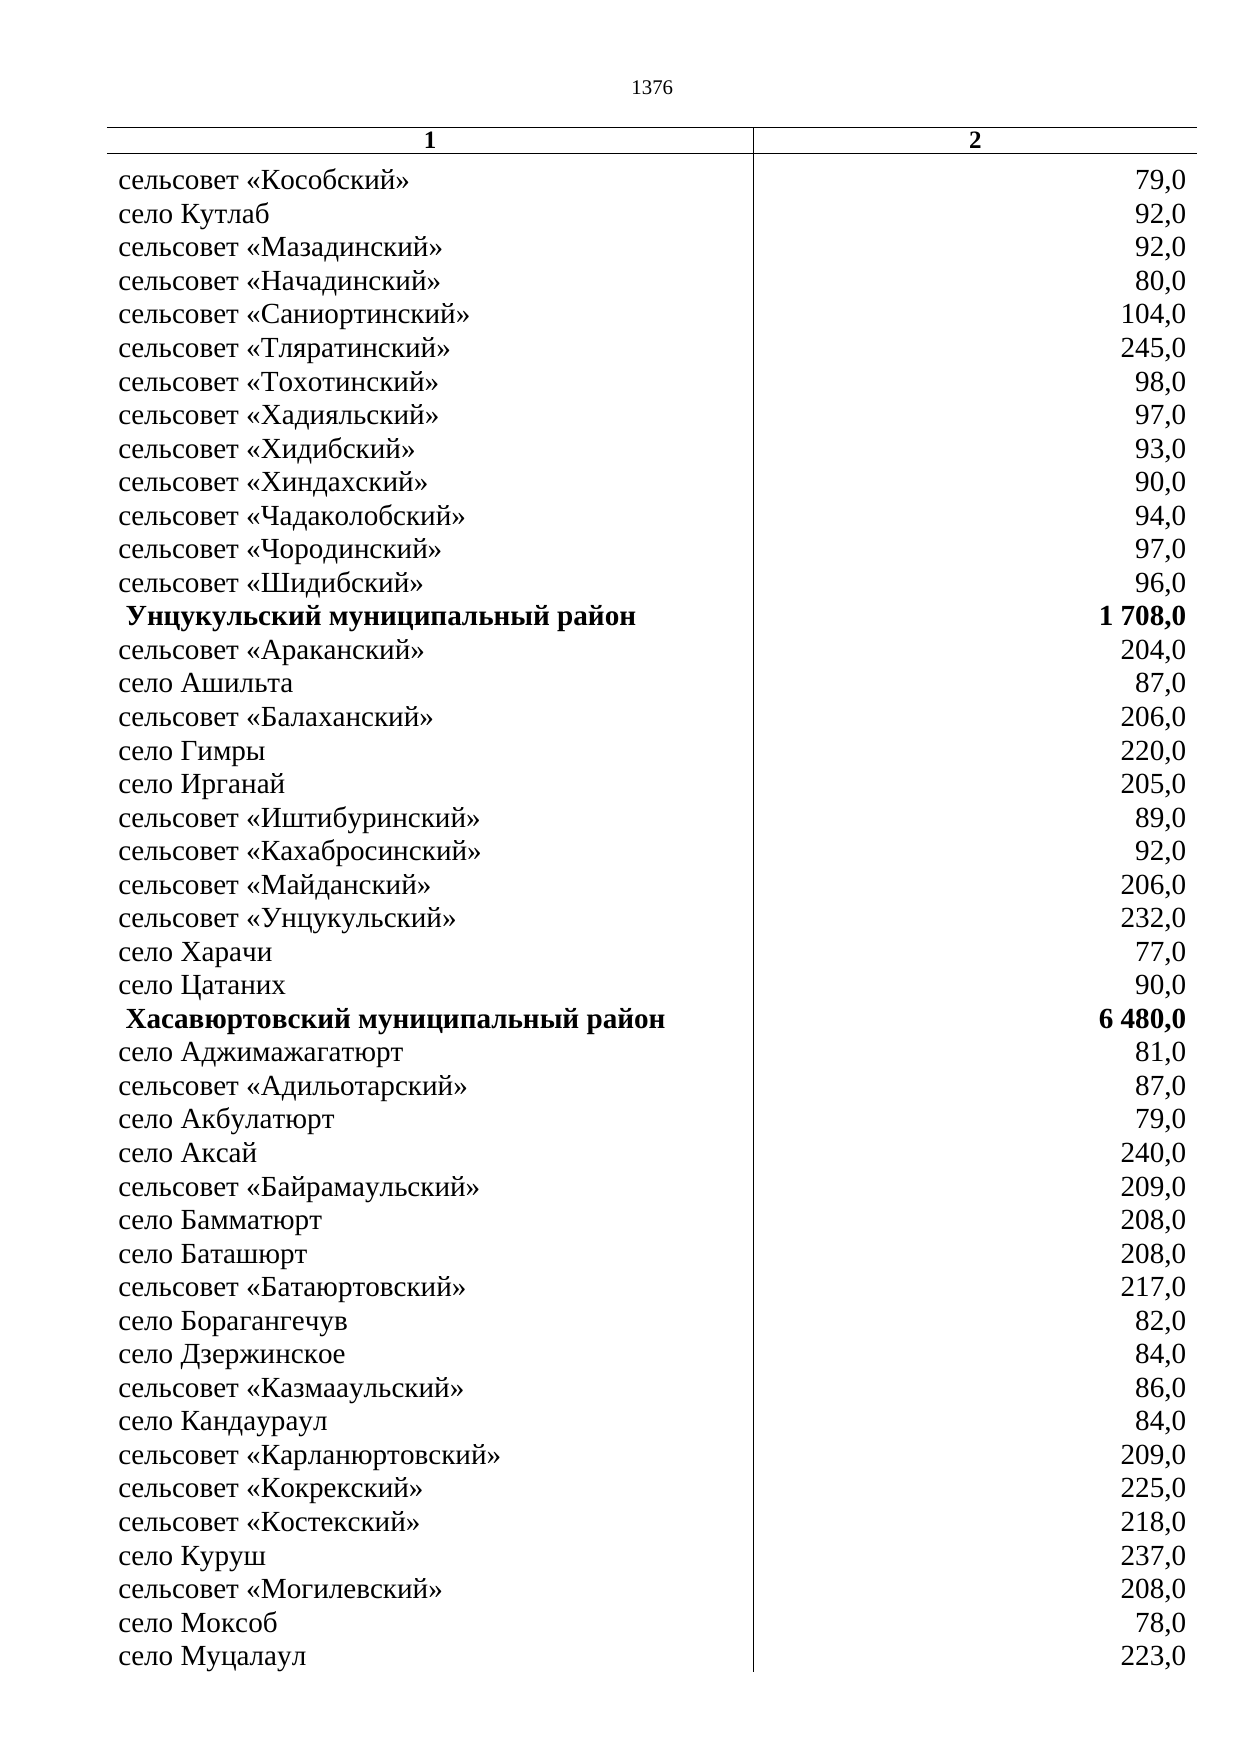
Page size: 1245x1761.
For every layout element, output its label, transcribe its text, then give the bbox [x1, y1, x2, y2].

table_cell село Цатаних [107, 968, 753, 1001]
table_header 1 [107, 128, 753, 153]
table_cell сельсовет «Кособский» [107, 163, 753, 196]
table_cell 90,0 [754, 968, 1197, 1001]
table_cell 89,0 [754, 800, 1197, 833]
table_cell сельсовет «Кокрекский» [107, 1471, 753, 1504]
table_cell сельсовет «Адильотарский» [107, 1068, 753, 1102]
table_cell сельсовет «Балаханский» [107, 699, 753, 733]
table_cell 90,0 [754, 464, 1197, 498]
table_cell сельсовет «Араканский» [107, 632, 753, 666]
table_cell 218,0 [754, 1504, 1197, 1538]
table_cell Унцукульский муниципальный район [107, 599, 753, 632]
table_cell 205,0 [754, 766, 1197, 800]
table_cell сельсовет «Тляратинский» [107, 330, 753, 364]
table_cell сельсовет «Могилевский» [107, 1571, 753, 1605]
table_cell 81,0 [754, 1035, 1197, 1068]
table_cell 206,0 [754, 867, 1197, 900]
table_cell сельсовет «Костекский» [107, 1504, 753, 1538]
table_cell село Моксоб [107, 1605, 753, 1638]
table_cell 232,0 [754, 900, 1197, 934]
table_cell сельсовет «Кахабросинский» [107, 833, 753, 867]
table_cell 225,0 [754, 1471, 1197, 1504]
table_cell сельсовет «Казмааульский» [107, 1370, 753, 1403]
table_cell село Ашильта [107, 666, 753, 699]
table_cell сельсовет «Байрамаульский» [107, 1169, 753, 1202]
table_cell 237,0 [754, 1538, 1197, 1571]
table_cell село Баташюрт [107, 1236, 753, 1269]
table_cell 208,0 [754, 1571, 1197, 1605]
table_cell село Кандаураул [107, 1404, 753, 1437]
table_cell сельсовет «Майданский» [107, 867, 753, 900]
table_cell 79,0 [754, 163, 1197, 196]
table_cell село Куруш [107, 1538, 753, 1571]
table_cell сельсовет «Иштибуринский» [107, 800, 753, 833]
table_cell 79,0 [754, 1102, 1197, 1135]
table_cell село Дзержинское [107, 1336, 753, 1370]
table_cell село Аджимажагатюрт [107, 1035, 753, 1068]
table_cell 208,0 [754, 1236, 1197, 1269]
table_cell 93,0 [754, 431, 1197, 464]
table_cell сельсовет «Хадияльский» [107, 397, 753, 431]
table_cell 82,0 [754, 1303, 1197, 1336]
table_cell 220,0 [754, 733, 1197, 766]
table_cell 87,0 [754, 1068, 1197, 1102]
table_cell 245,0 [754, 330, 1197, 364]
table_cell 97,0 [754, 531, 1197, 565]
table_cell [754, 154, 1197, 162]
table_cell 92,0 [754, 196, 1197, 229]
table_cell сельсовет «Хидибский» [107, 431, 753, 464]
table_cell село Борагангечув [107, 1303, 753, 1336]
table_cell сельсовет «Мазадинский» [107, 230, 753, 263]
table_cell село Бамматюрт [107, 1202, 753, 1236]
table_cell 217,0 [754, 1269, 1197, 1303]
table_cell 96,0 [754, 565, 1197, 598]
table_cell 77,0 [754, 934, 1197, 967]
table_cell 97,0 [754, 397, 1197, 431]
table_cell село Кутлаб [107, 196, 753, 229]
table_cell сельсовет «Унцукульский» [107, 900, 753, 934]
table_cell 80,0 [754, 263, 1197, 297]
table_cell сельсовет «Карланюртовский» [107, 1437, 753, 1471]
table_cell 209,0 [754, 1169, 1197, 1202]
table_cell село Аксай [107, 1135, 753, 1169]
table_cell 1 708,0 [754, 599, 1197, 632]
table_cell [107, 154, 753, 162]
table_cell 86,0 [754, 1370, 1197, 1403]
table_cell село Ирганай [107, 766, 753, 800]
table_cell 78,0 [754, 1605, 1197, 1638]
table_cell село Харачи [107, 934, 753, 967]
table_cell село Гимры [107, 733, 753, 766]
table_cell 204,0 [754, 632, 1197, 666]
table_cell 6 480,0 [754, 1001, 1197, 1034]
table_cell сельсовет «Шидибский» [107, 565, 753, 598]
table_cell Хасавюртовский муниципальный район [107, 1001, 753, 1034]
table_cell сельсовет «Саниортинский» [107, 297, 753, 330]
table_cell 84,0 [754, 1404, 1197, 1437]
table_cell сельсовет «Чородинский» [107, 531, 753, 565]
table_cell 223,0 [754, 1638, 1197, 1672]
table_cell 87,0 [754, 666, 1197, 699]
table_cell 98,0 [754, 364, 1197, 397]
table_cell сельсовет «Начадинский» [107, 263, 753, 297]
table_cell сельсовет «Хиндахский» [107, 464, 753, 498]
table_cell сельсовет «Тохотинский» [107, 364, 753, 397]
table_header 2 [754, 128, 1197, 153]
table_cell 209,0 [754, 1437, 1197, 1471]
table_cell сельсовет «Батаюртовский» [107, 1269, 753, 1303]
table_cell 94,0 [754, 498, 1197, 531]
table_cell 92,0 [754, 230, 1197, 263]
table_cell село Акбулатюрт [107, 1102, 753, 1135]
table_cell 240,0 [754, 1135, 1197, 1169]
table_cell 208,0 [754, 1202, 1197, 1236]
table_cell сельсовет «Чадаколобский» [107, 498, 753, 531]
table_cell 206,0 [754, 699, 1197, 733]
table_cell 84,0 [754, 1336, 1197, 1370]
table_cell село Муцалаул [107, 1638, 753, 1672]
table_cell 92,0 [754, 833, 1197, 867]
table_cell 104,0 [754, 297, 1197, 330]
